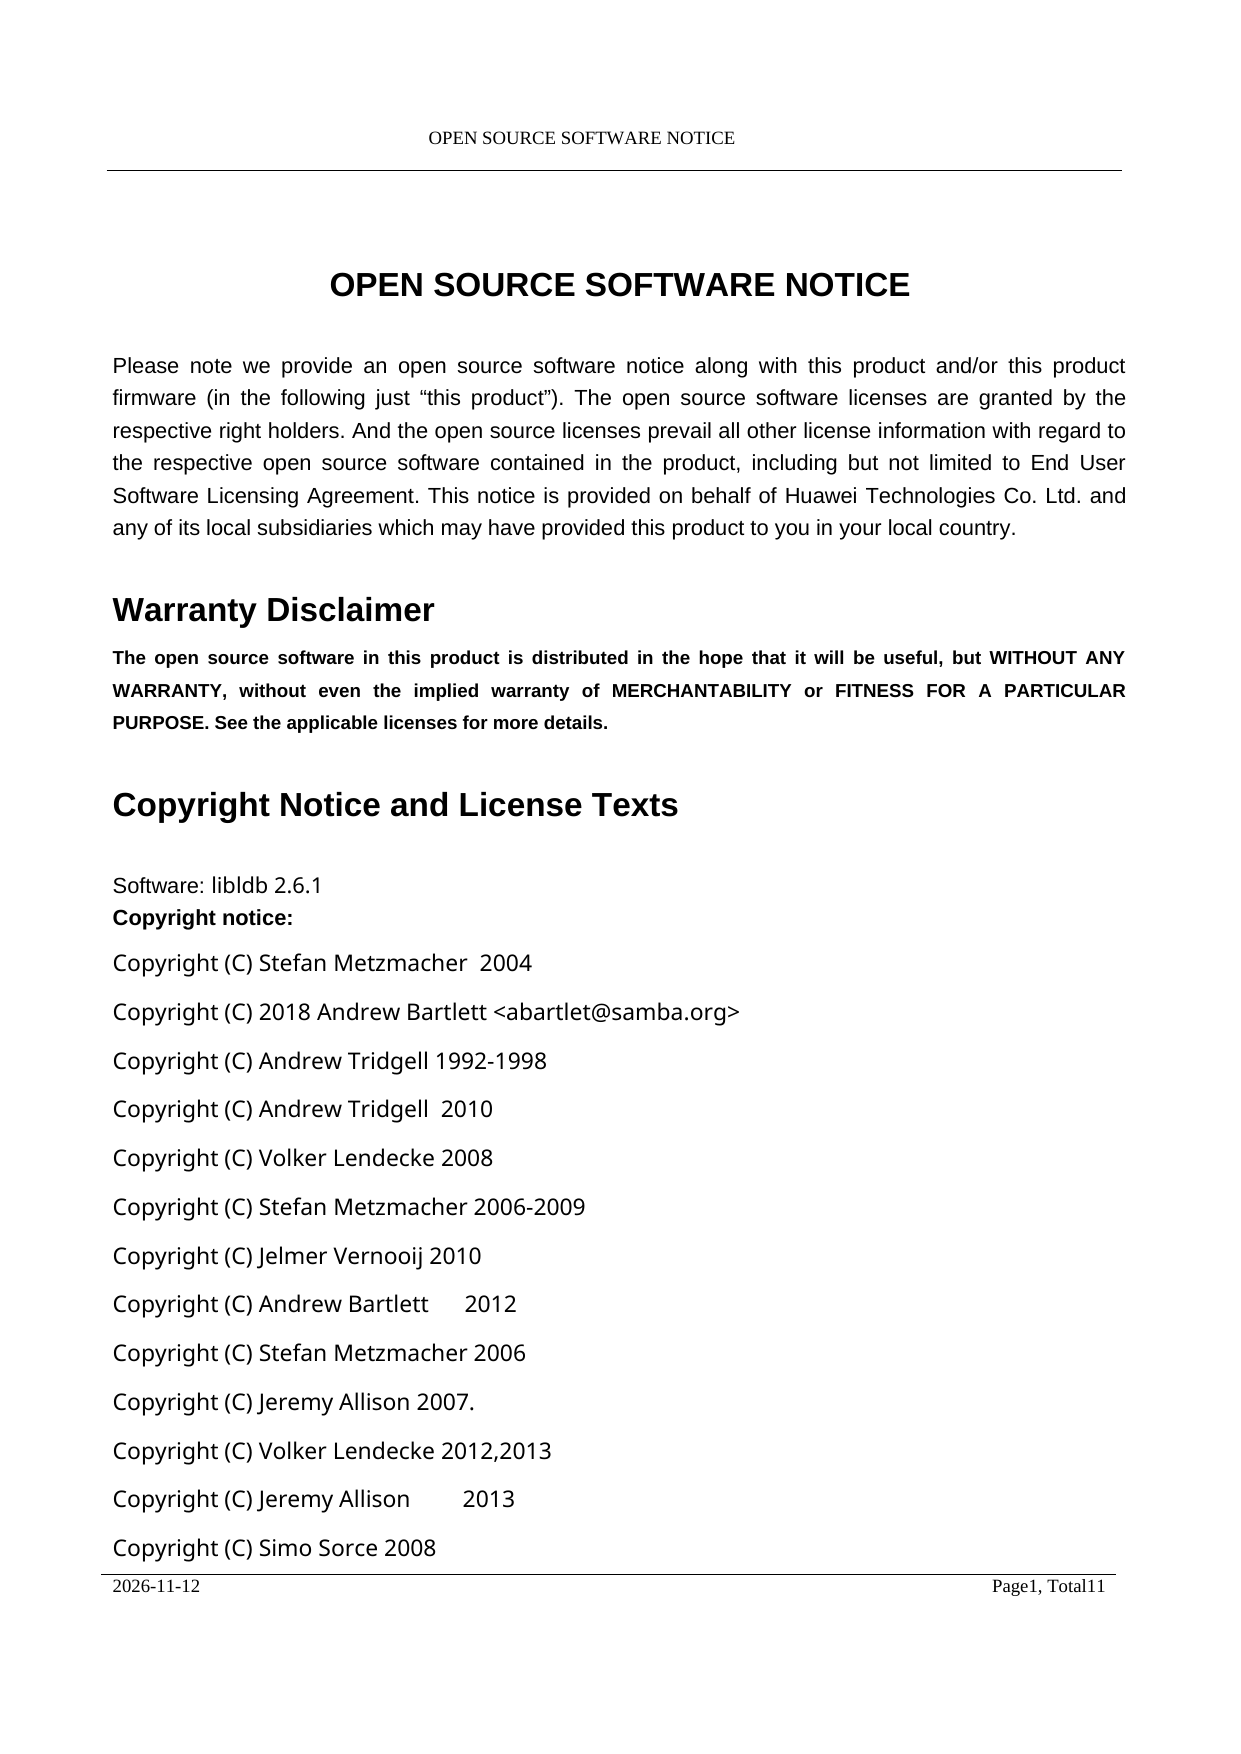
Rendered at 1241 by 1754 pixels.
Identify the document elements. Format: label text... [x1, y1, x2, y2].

text The open source software in this product is distributed in the hope that it will be useful, but WITHOUT ANY WARRANTY, without even the implied warranty of MERCHANTABILITY or FITNESS FOR A PARTICULAR PURPOSE. See the applicable licenses for more details. [112, 641, 1128, 739]
text Copyright Notice and License Texts [112, 771, 1128, 836]
text OPEN SOURCE SOFTWARE NOTICE [112, 251, 1128, 316]
text Software: libldb 2.6.1 [112, 869, 1128, 901]
text Please note we provide an open source software notice along with this product and/or this product firmware (in the following just “this product”). The open source software licenses are granted by the respective right holders. And the open source licenses prevail all other license information with regard to the respective open source software contained in the product, including but not limited to End User Software Licensing Agreement. This notice is provided on behalf of Huawei Technologies Co. Ltd. and any of its local subsidiaries which may have provided this product to you in your local country. [112, 349, 1128, 544]
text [112, 947, 1128, 1564]
text Copyright notice: [112, 901, 1128, 934]
text Warranty Disclaimer [112, 576, 1128, 641]
